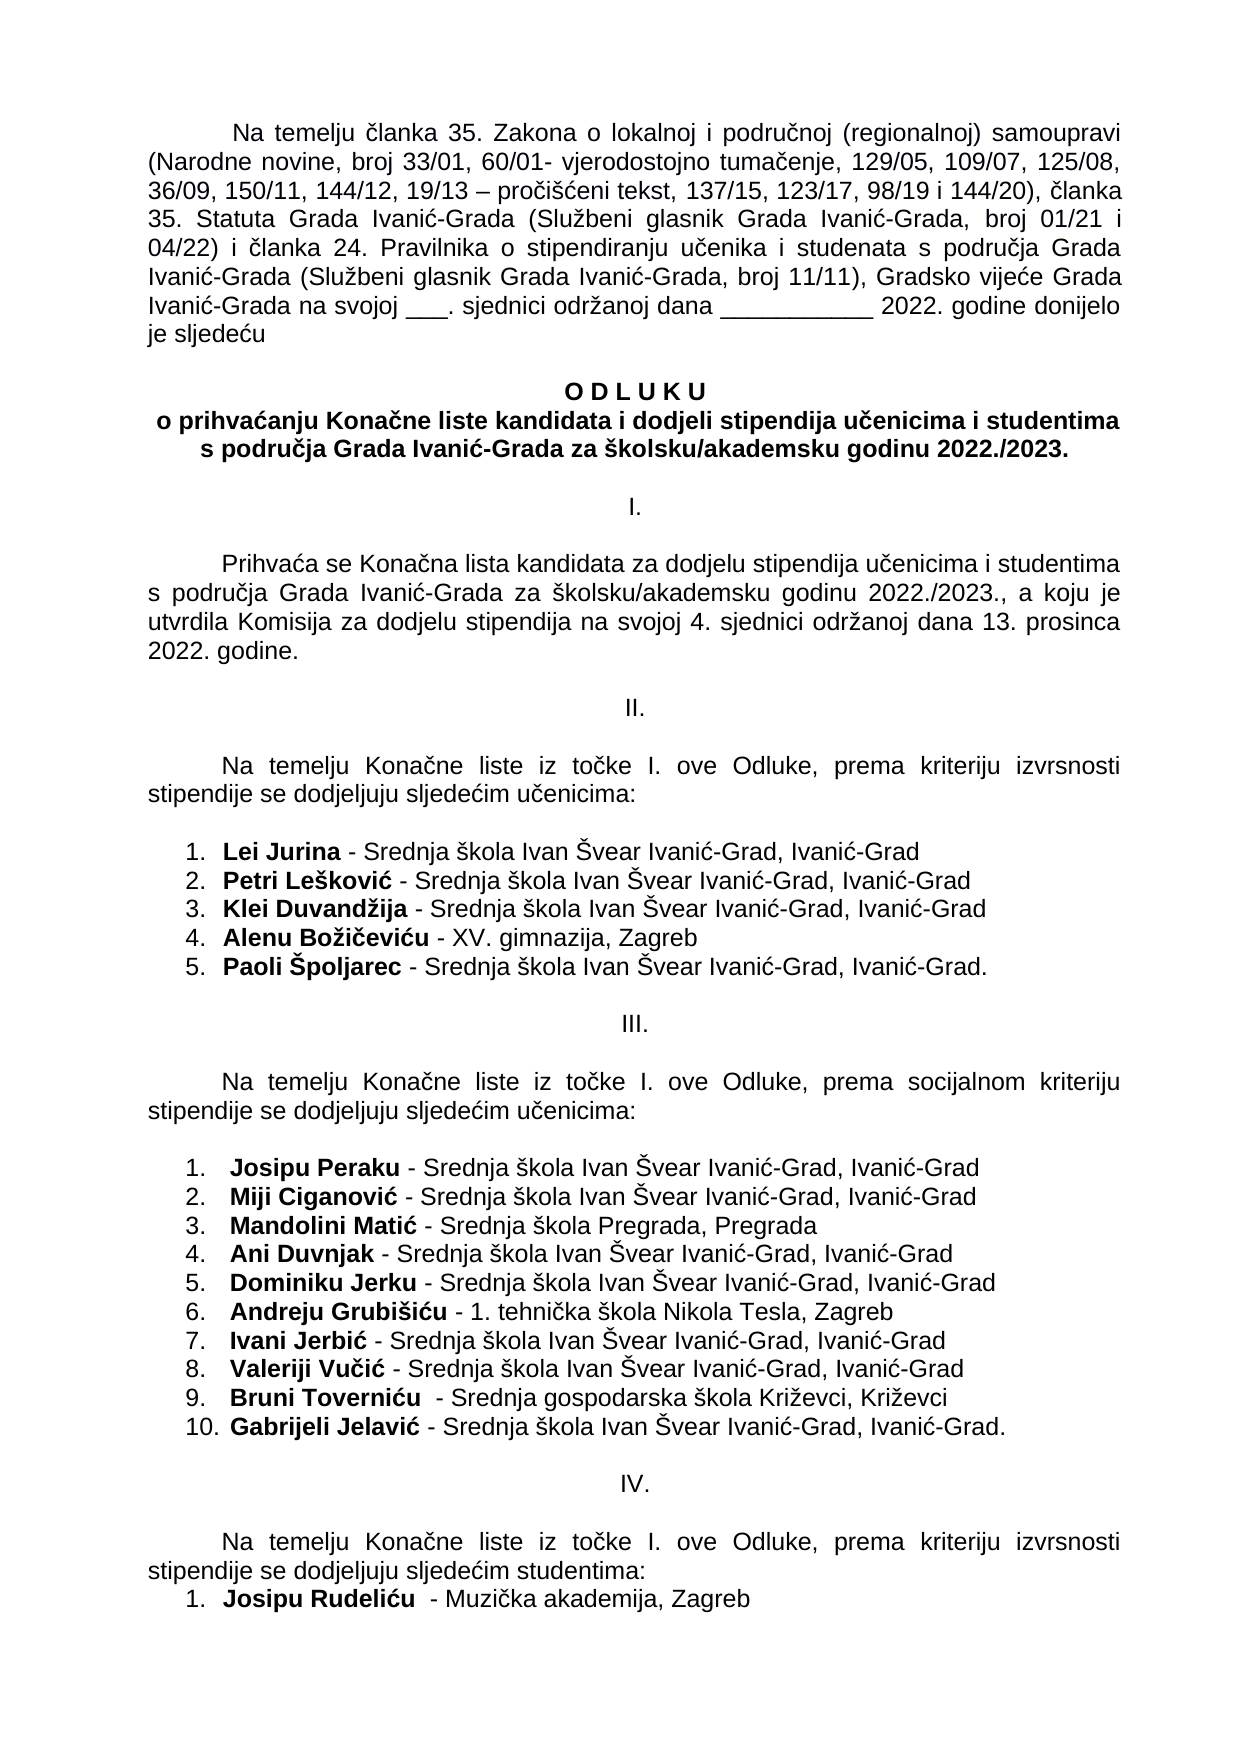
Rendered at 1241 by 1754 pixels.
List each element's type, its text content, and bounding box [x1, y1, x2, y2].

list Klei Duvandžija - Srednja škola Ivan Švear Ivanić-Grad, Ivanić-Grad [185, 894, 1122, 923]
text III. [148, 1009, 1122, 1038]
list Valeriji Vučić - Srednja škola Ivan Švear Ivanić-Grad, Ivanić-Grad [185, 1354, 1122, 1383]
list Bruni Toverniću - Srednja gospodarska škola Križevci, Križevci [185, 1383, 1122, 1412]
text II. [148, 693, 1122, 722]
list Mandolini Matić - Srednja škola Pregrada, Pregrada [185, 1211, 1122, 1239]
text Na temelju Konačne liste iz točke I. ove Odluke, prema kriteriju izvrsnosti stipendije se dodjeljuju sljedećim studentima: [148, 1527, 1122, 1584]
text Na temelju Konačne liste iz točke I. ove Odluke, prema socijalnom kriteriju stipendije se dodjeljuju sljedećim učenicima: [148, 1067, 1122, 1124]
list Paoli Špoljarec - Srednja škola Ivan Švear Ivanić-Grad, Ivanić-Grad. [185, 952, 1122, 981]
list Ani Duvnjak - Srednja škola Ivan Švear Ivanić-Grad, Ivanić-Grad [185, 1239, 1122, 1268]
text Na temelju Konačne liste iz točke I. ove Odluke, prema kriteriju izvrsnosti stipendije se dodjeljuju sljedećim učenicima: [148, 751, 1122, 808]
text I. [148, 492, 1122, 521]
text IV. [148, 1469, 1122, 1498]
list Lei Jurina - Srednja škola Ivan Švear Ivanić-Grad, Ivanić-Grad [185, 837, 1122, 866]
list Josipu Peraku - Srednja škola Ivan Švear Ivanić-Grad, Ivanić-Grad [185, 1153, 1122, 1182]
list Gabrijeli Jelavić - Srednja škola Ivan Švear Ivanić-Grad, Ivanić-Grad. [185, 1412, 1122, 1441]
text o prihvaćanju Konačne liste kandidata i dodjeli stipendija učenicima i studentima s područja Grada Ivanić-Grada za školsku/akademsku godinu 2022./2023. [148, 406, 1122, 463]
text Prihvaća se Konačna lista kandidata za dodjelu stipendija učenicima i studentima s područja Grada Ivanić-Grada za školsku/akademsku godinu 2022./2023., a koju je utvrdila Komisija za dodjelu stipendija na svojoj 4. sjednici održanoj dana 13. prosinca 2022. godine. [148, 549, 1122, 664]
text O D L U K U [148, 377, 1122, 406]
list Dominiku Jerku - Srednja škola Ivan Švear Ivanić-Grad, Ivanić-Grad [185, 1268, 1122, 1297]
list Ivani Jerbić - Srednja škola Ivan Švear Ivanić-Grad, Ivanić-Grad [185, 1326, 1122, 1354]
list Alenu Božičeviću - XV. gimnazija, Zagreb [185, 923, 1122, 952]
list Miji Ciganović - Srednja škola Ivan Švear Ivanić-Grad, Ivanić-Grad [185, 1182, 1122, 1211]
text Na temelju članka 35. Zakona o lokalnoj i područnoj (regionalnoj) samoupravi (Narodne novine, broj 33/01, 60/01- vjerodostojno tumačenje, 129/05, 109/07, 125/08, 36/09, 150/11, 144/12, 19/13 – pročišćeni tekst, 137/15, 123/17, 98/19 i 144/20), članka 35. Statuta Grada Ivanić-Grada (Službeni glasnik Grada Ivanić-Grada, broj 01/21 i 04/22) i članka 24. Pravilnika o stipendiranju učenika i studenata s područja Grada Ivanić-Grada (Službeni glasnik Grada Ivanić-Grada, broj 11/11), Gradsko vijeće Grada Ivanić-Grada na svojoj ___. sjednici održanoj dana ___________ 2022. godine donijelo je sljedeću [148, 118, 1122, 348]
list Josipu Rudeliću - Muzička akademija, Zagreb [185, 1584, 1122, 1613]
list Andreju Grubišiću - 1. tehnička škola Nikola Tesla, Zagreb [185, 1297, 1122, 1326]
list Petri Lešković - Srednja škola Ivan Švear Ivanić-Grad, Ivanić-Grad [185, 866, 1122, 894]
